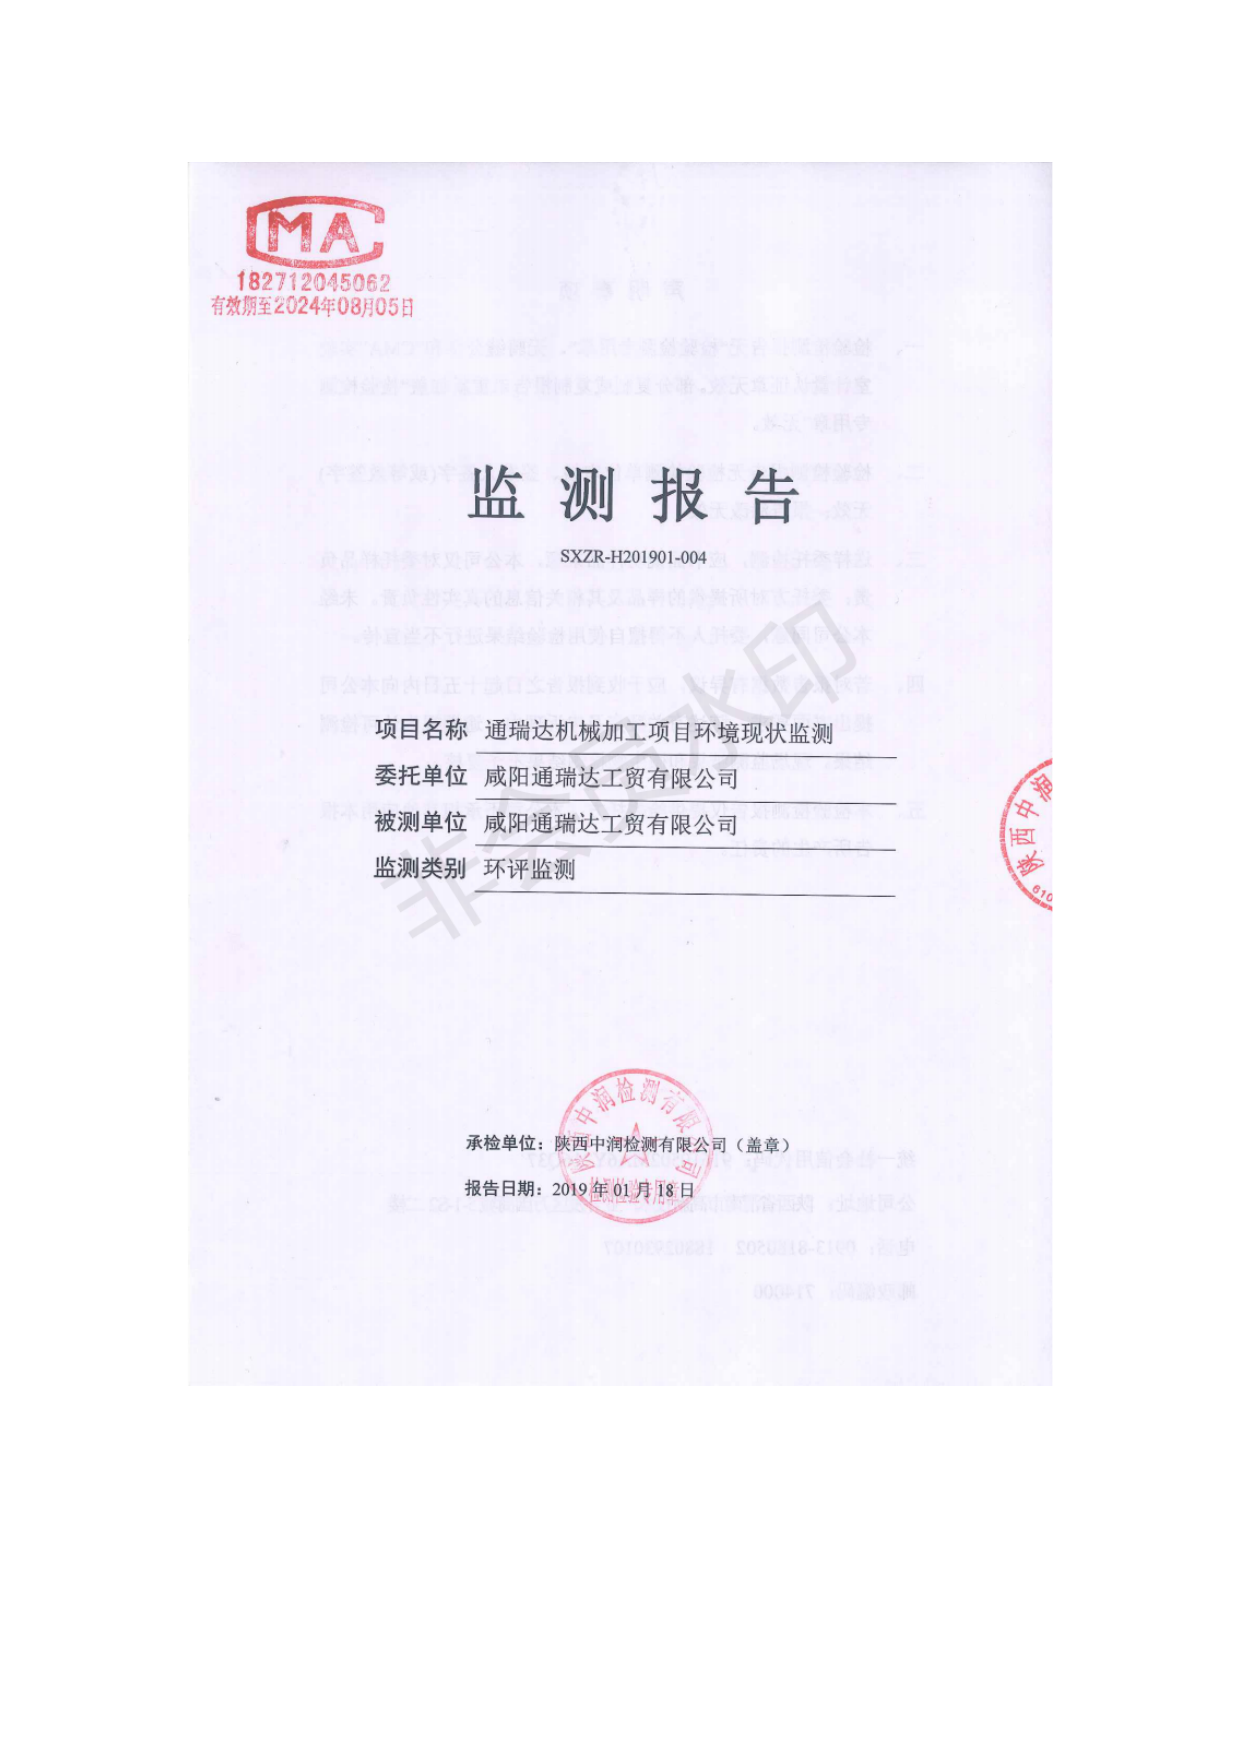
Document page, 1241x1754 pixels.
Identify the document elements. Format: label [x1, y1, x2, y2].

picture [187, 162, 1053, 1386]
